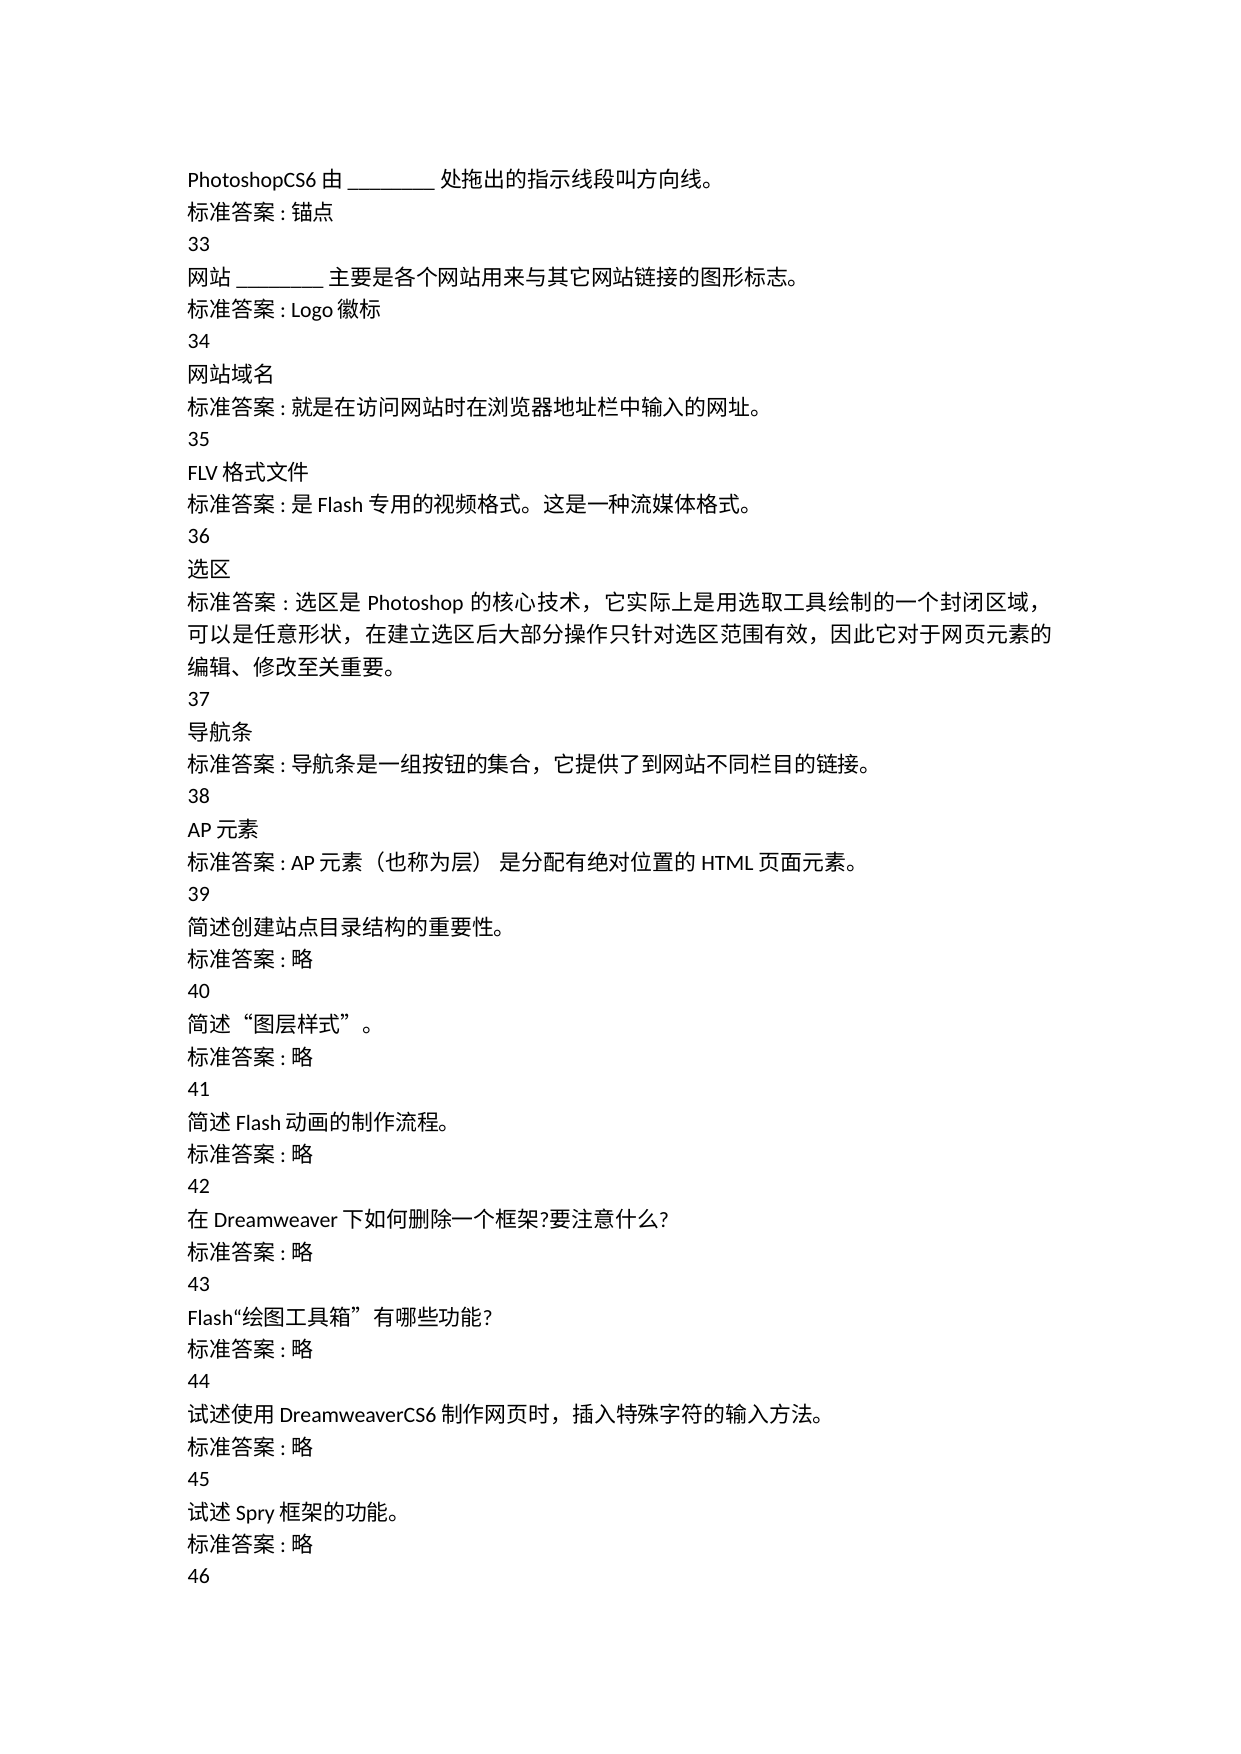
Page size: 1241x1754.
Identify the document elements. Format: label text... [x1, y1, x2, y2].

text 标准答案 : 略 [187, 1234, 1053, 1267]
text 34 [187, 324, 1053, 357]
text 导航条 [187, 714, 1053, 747]
text 试述使用DreamweaverCS6制作网页时，插入特殊字符的输入方法。 [187, 1397, 1053, 1429]
text 在Dreamweaver下如何删除一个框架?要注意什么? [187, 1202, 1053, 1234]
text PhotoshopCS6由 ________ 处拖出的指示线段叫方向线。 [187, 162, 1053, 194]
text 39 [187, 877, 1053, 909]
text 标准答案 : 略 [187, 1332, 1053, 1364]
text 标准答案 : 略 [187, 1039, 1053, 1072]
text 标准答案 : 选区是 Photoshop 的核心技术，它实际上是用选取工具绘制的一个封闭区域，可以是任意形状，在建立选区后大部分操作只针对选区范围有效，因此它对于网页元素的编辑、修改至关重要。 [187, 584, 1053, 682]
text 简述“图层样式”。 [187, 1007, 1053, 1039]
text 46 [187, 1559, 1053, 1592]
text 标准答案 : 就是在访问网站时在浏览器地址栏中输入的网址。 [187, 389, 1053, 422]
text 标准答案 : 锚点 [187, 194, 1053, 227]
text 标准答案 : 略 [187, 942, 1053, 974]
text 33 [187, 227, 1053, 259]
text 44 [187, 1364, 1053, 1397]
text 37 [187, 682, 1053, 714]
text 41 [187, 1072, 1053, 1104]
text 标准答案 : 略 [187, 1137, 1053, 1169]
text 网站 ________ 主要是各个网站用来与其它网站链接的图形标志。 [187, 259, 1053, 292]
text 43 [187, 1267, 1053, 1299]
text 38 [187, 779, 1053, 812]
text 标准答案 : Logo徽标 [187, 292, 1053, 324]
text FLV格式文件 [187, 454, 1053, 487]
text 标准答案 : 略 [187, 1527, 1053, 1559]
text 45 [187, 1462, 1053, 1494]
text 标准答案 : AP 元素（也称为层） 是分配有绝对位置的 HTML 页面元素。 [187, 844, 1053, 877]
text 网站域名 [187, 357, 1053, 389]
text 标准答案 : 略 [187, 1429, 1053, 1462]
text 简述创建站点目录结构的重要性。 [187, 909, 1053, 942]
text 40 [187, 974, 1053, 1007]
text 标准答案 : 导航条是一组按钮的集合，它提供了到网站不同栏目的链接。 [187, 747, 1053, 779]
text Flash“绘图工具箱”有哪些功能? [187, 1299, 1053, 1332]
text 试述Spry框架的功能。 [187, 1494, 1053, 1527]
text 简述Flash动画的制作流程。 [187, 1104, 1053, 1137]
text AP元素 [187, 812, 1053, 844]
text 标准答案 : 是 Flash 专用的视频格式。这是一种流媒体格式。 [187, 487, 1053, 519]
text 选区 [187, 552, 1053, 584]
text 36 [187, 519, 1053, 552]
text 35 [187, 422, 1053, 454]
text 42 [187, 1169, 1053, 1202]
